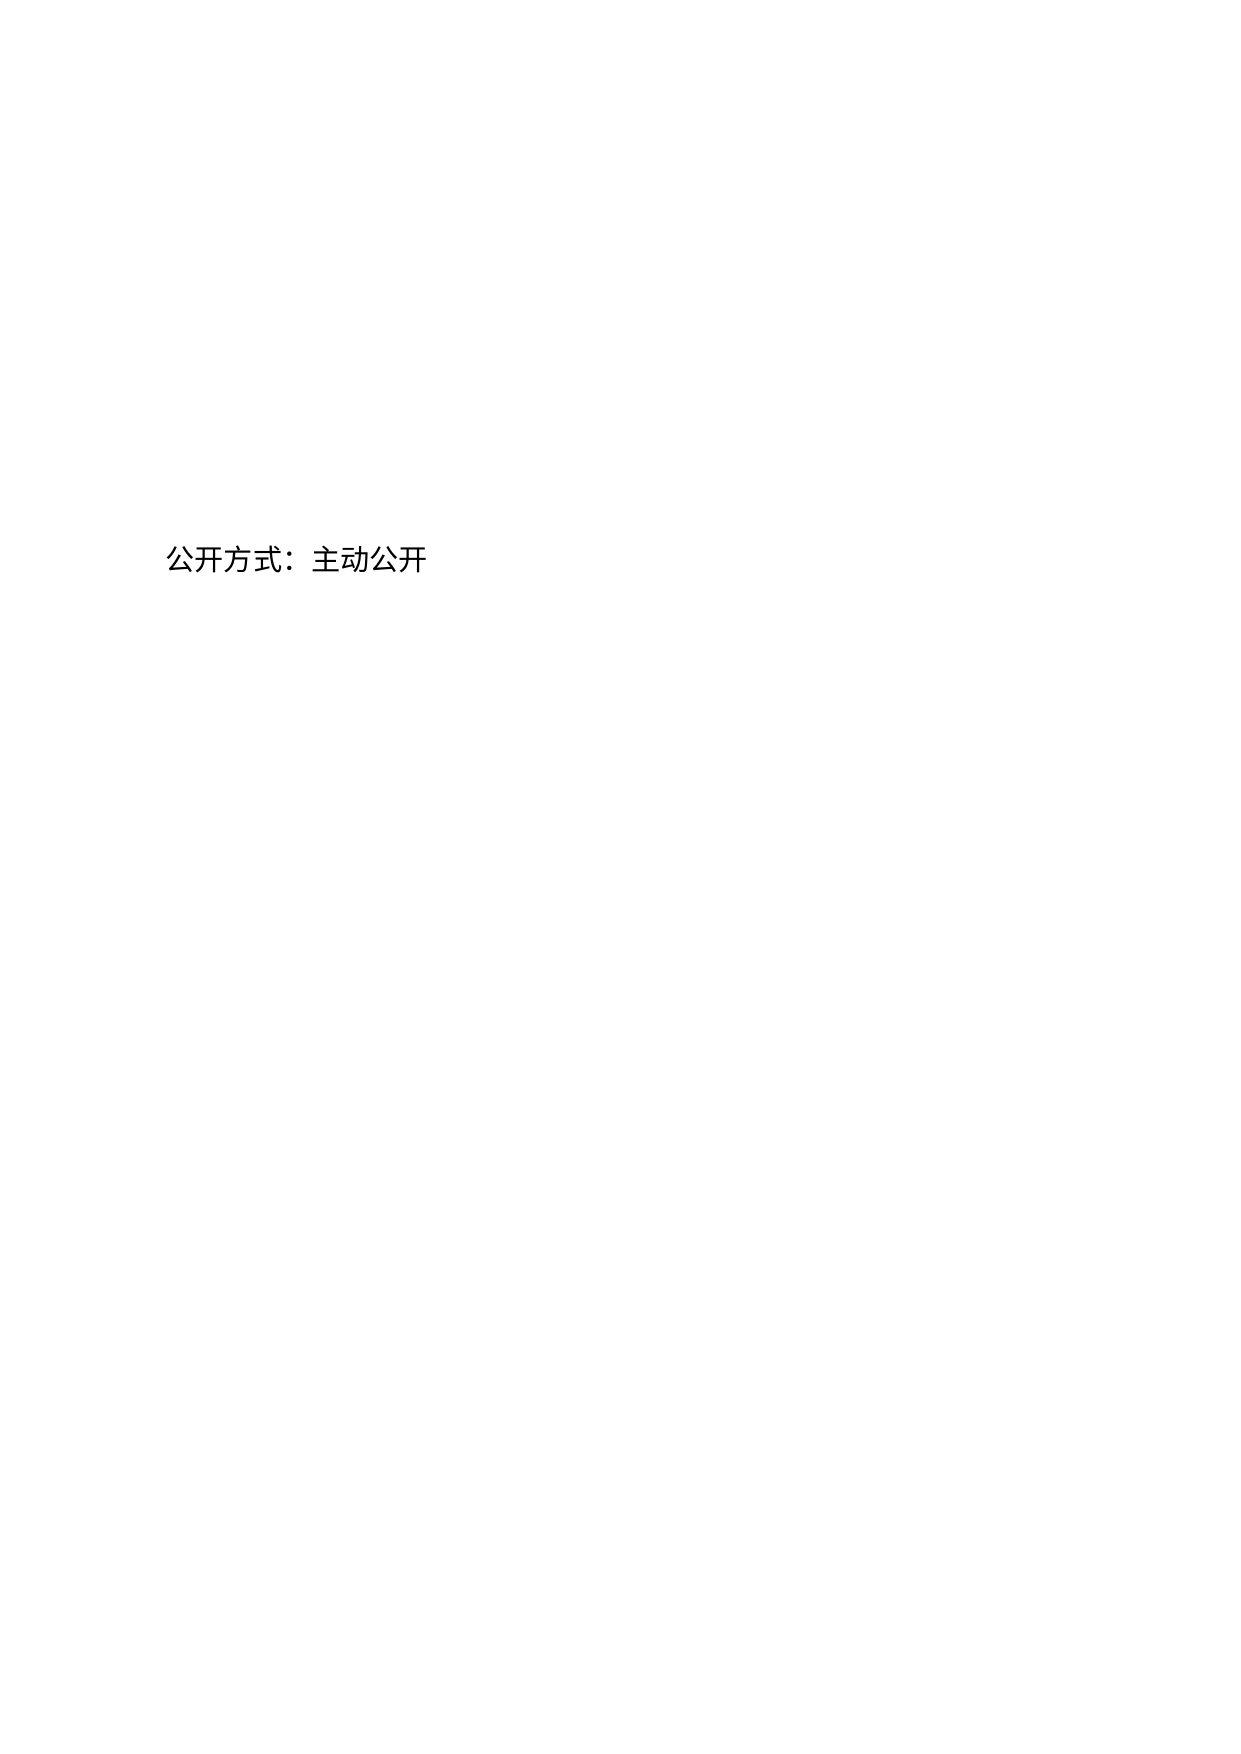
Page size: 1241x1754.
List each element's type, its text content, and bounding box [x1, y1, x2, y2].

text 公开方式：主动公开 [165, 522, 1087, 582]
